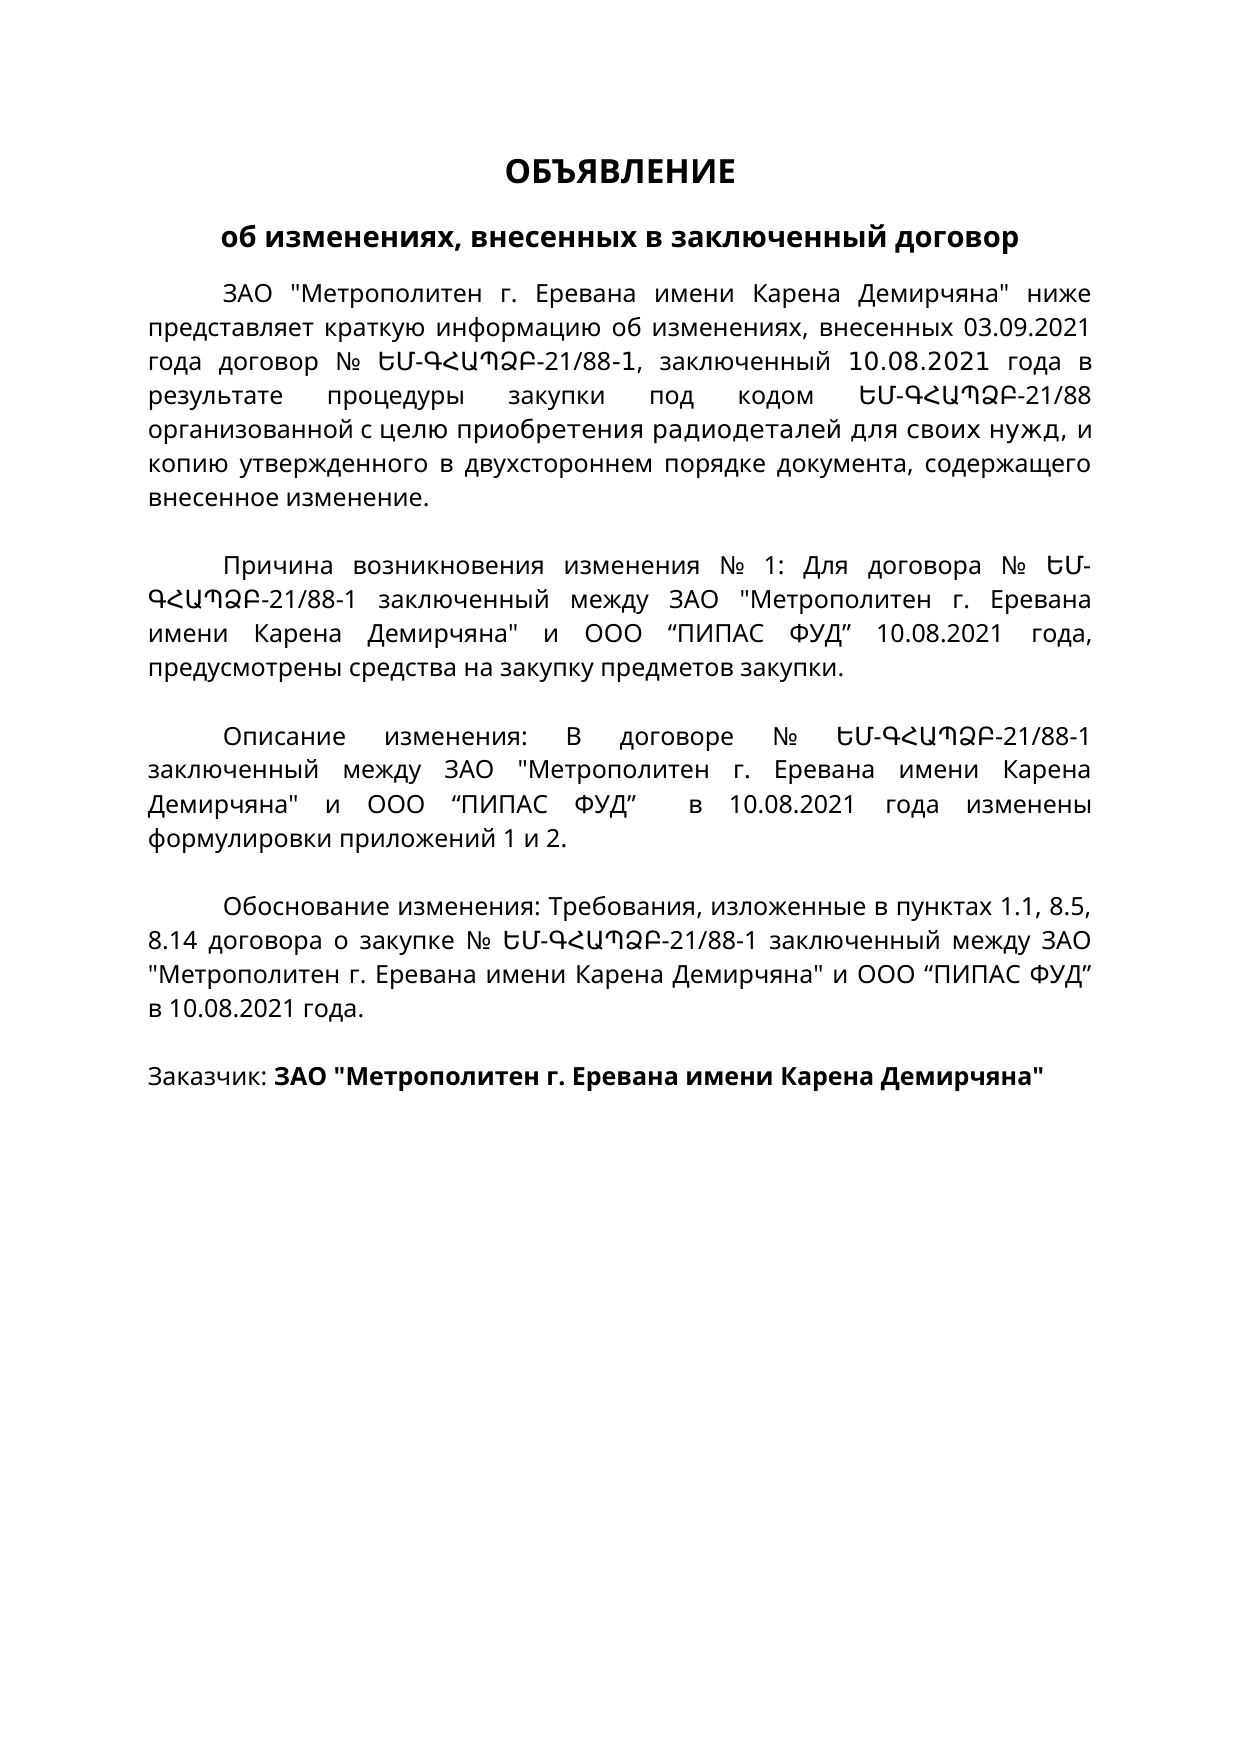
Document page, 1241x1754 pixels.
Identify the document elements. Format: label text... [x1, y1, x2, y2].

text Заказчик: ЗАО "Метрополитен г. Еревана имени Карена Демирчяна" [148, 1059, 1092, 1093]
text ОБЪЯВЛЕНИЕ [148, 148, 1092, 193]
text Причина возникновения изменения № 1: Для договора № ԵՄ-ԳՀԱՊՁԲ-21/88-1 заключенный между ЗАО "Метрополитен г. Еревана имени Карена Демирчяна" и OOO “ПИПАС ФУД” 10.08.2021 года, предусмотрены средства на закупку предметов закупки. [148, 548, 1092, 684]
text Описание изменения: В договоре № ԵՄ-ԳՀԱՊՁԲ-21/88-1 заключенный между ЗАО "Метрополитен г. Еревана имени Карена Демирчяна" и OOO “ПИПАС ФУД” в 10.08.2021 года изменены формулировки приложений 1 и 2. [148, 718, 1092, 854]
text Обоснование изменения: Требования, изложенные в пунктах 1.1, 8.5, 8.14 договора о закупке № ԵՄ-ԳՀԱՊՁԲ-21/88-1 заключенный между ЗАО "Метрополитен г. Еревана имени Карена Демирчяна" и OOO “ПИПАС ФУД” в 10.08.2021 года. [148, 888, 1092, 1025]
text об изменениях, внесенных в заключенный договор [148, 216, 1092, 256]
text ЗАО "Метрополитен г. Еревана имени Карена Демирчяна" ниже представляет краткую информацию об изменениях, внесенных 03.09.2021 года договор № ԵՄ-ԳՀԱՊՁԲ-21/88-1, заключенный 10.08.2021 года в результате процедуры закупки под кодом ԵՄ-ԳՀԱՊՁԲ-21/88 организованной с целю приобретения радиодеталей для своих нужд, и копию утвержденного в двухстороннем порядке документа, содержащего внесенное изменение. [148, 275, 1092, 514]
